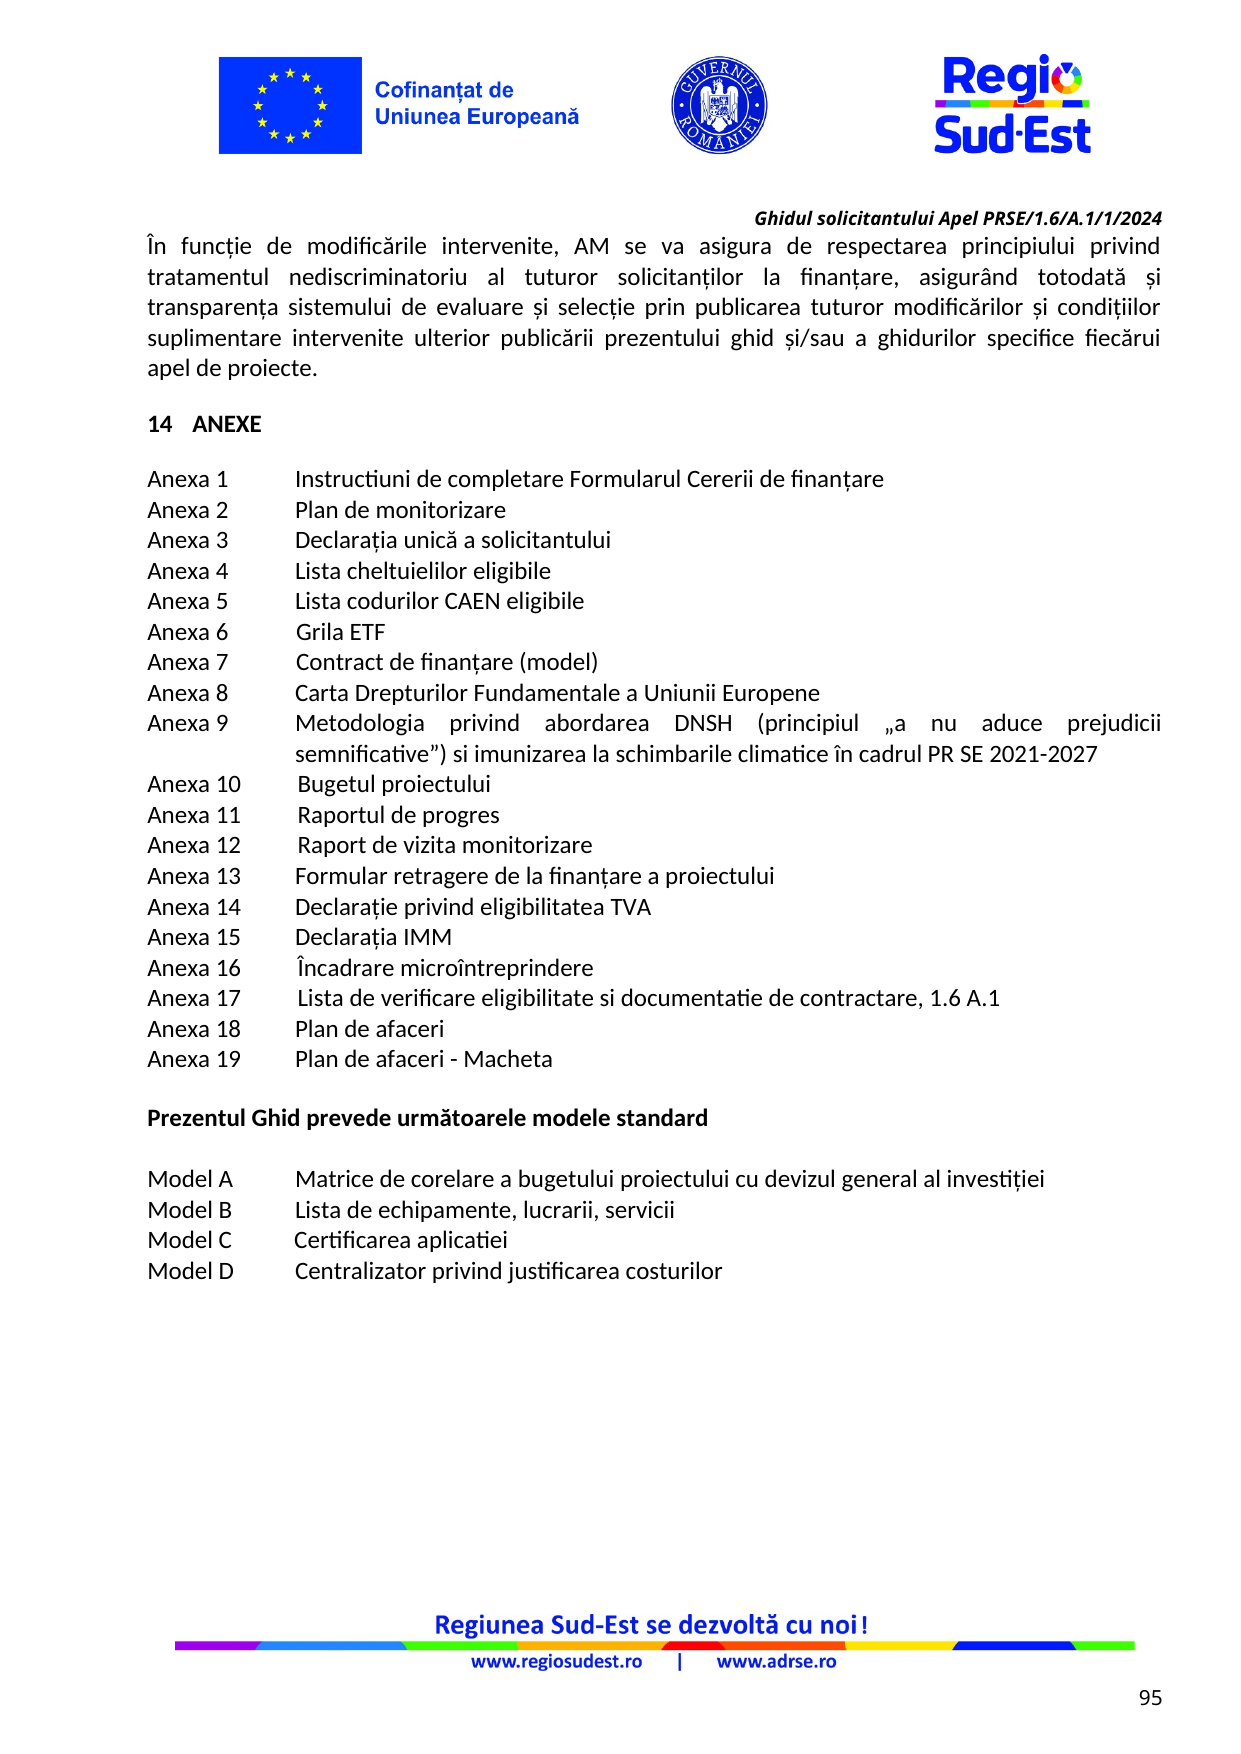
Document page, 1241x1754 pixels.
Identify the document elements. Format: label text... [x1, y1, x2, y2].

list Model D Centralizator privind justificarea costurilor [147, 1255, 1162, 1285]
subtitle ANEXE [147, 408, 1162, 438]
picture [175, 1614, 1135, 1671]
list Prezentul Ghid prevede următoarele modele standard [147, 1102, 1162, 1133]
list Anexa 7 Contract de finanțare (model) [147, 647, 1162, 677]
list Anexa 3 Declaraţia unică a solicitantului [147, 524, 1162, 555]
text În funcție de modificările intervenite, AM se va asigura de respectarea principiului privind tratamentul nediscriminatoriu al tuturor solicitanților la finanțare, asigurând totodată și transparența sistemului de evaluare și selecție prin publicarea tuturor modificărilor și condițiilor suplimentare intervenite ulterior publicării prezentului ghid și/sau a ghidurilor specifice fiecărui apel de proiecte. [147, 230, 1162, 383]
list Anexa 5 Lista codurilor CAEN eligibile [147, 586, 1162, 616]
list Anexa 18 Plan de afaceri [147, 1013, 1162, 1043]
list Anexa 13 Formular retragere de la finanțare a proiectului [147, 860, 1162, 891]
list Anexa 2 Plan de monitorizare [147, 494, 1162, 524]
list Anexa 16 Încadrare microîntreprindere [147, 952, 1162, 982]
list Anexa 9 Metodologia privind abordarea DNSH (principiul „a nu aduce prejudicii semnificative”) si imunizarea la schimbarile climatice în cadrul PR SE 2021-2027 [147, 708, 1162, 769]
list Anexa 14 Declarație privind eligibilitatea TVA [147, 891, 1162, 921]
list Anexa 17 Lista de verificare eligibilitate si documentatie de contractare, 1.6 A.1 [147, 982, 1162, 1013]
list Anexa 8 Carta Drepturilor Fundamentale a Uniunii Europene [147, 677, 1162, 708]
list Anexa 15 Declarația IMM [147, 921, 1162, 952]
list Anexa 1 Instructiuni de completare Formularul Cererii de finanţare [147, 463, 1162, 494]
list Model C Certificarea aplicatiei [147, 1224, 1162, 1255]
list Anexa 19 Plan de afaceri - Macheta [147, 1043, 1162, 1074]
list Model A Matrice de corelare a bugetului proiectului cu devizul general al investiției [147, 1163, 1162, 1194]
list Anexa 4 Lista cheltuielilor eligibile [147, 555, 1162, 586]
list Anexa 11 Raportul de progres [147, 799, 1162, 830]
list Model B Lista de echipamente, lucrarii, servicii [147, 1194, 1162, 1224]
list Anexa 6 Grila ETF [147, 616, 1162, 647]
list Anexa 10 Bugetul proiectului [147, 769, 1162, 799]
picture [218, 54, 1091, 155]
list Anexa 12 Raport de vizita monitorizare [147, 830, 1162, 860]
